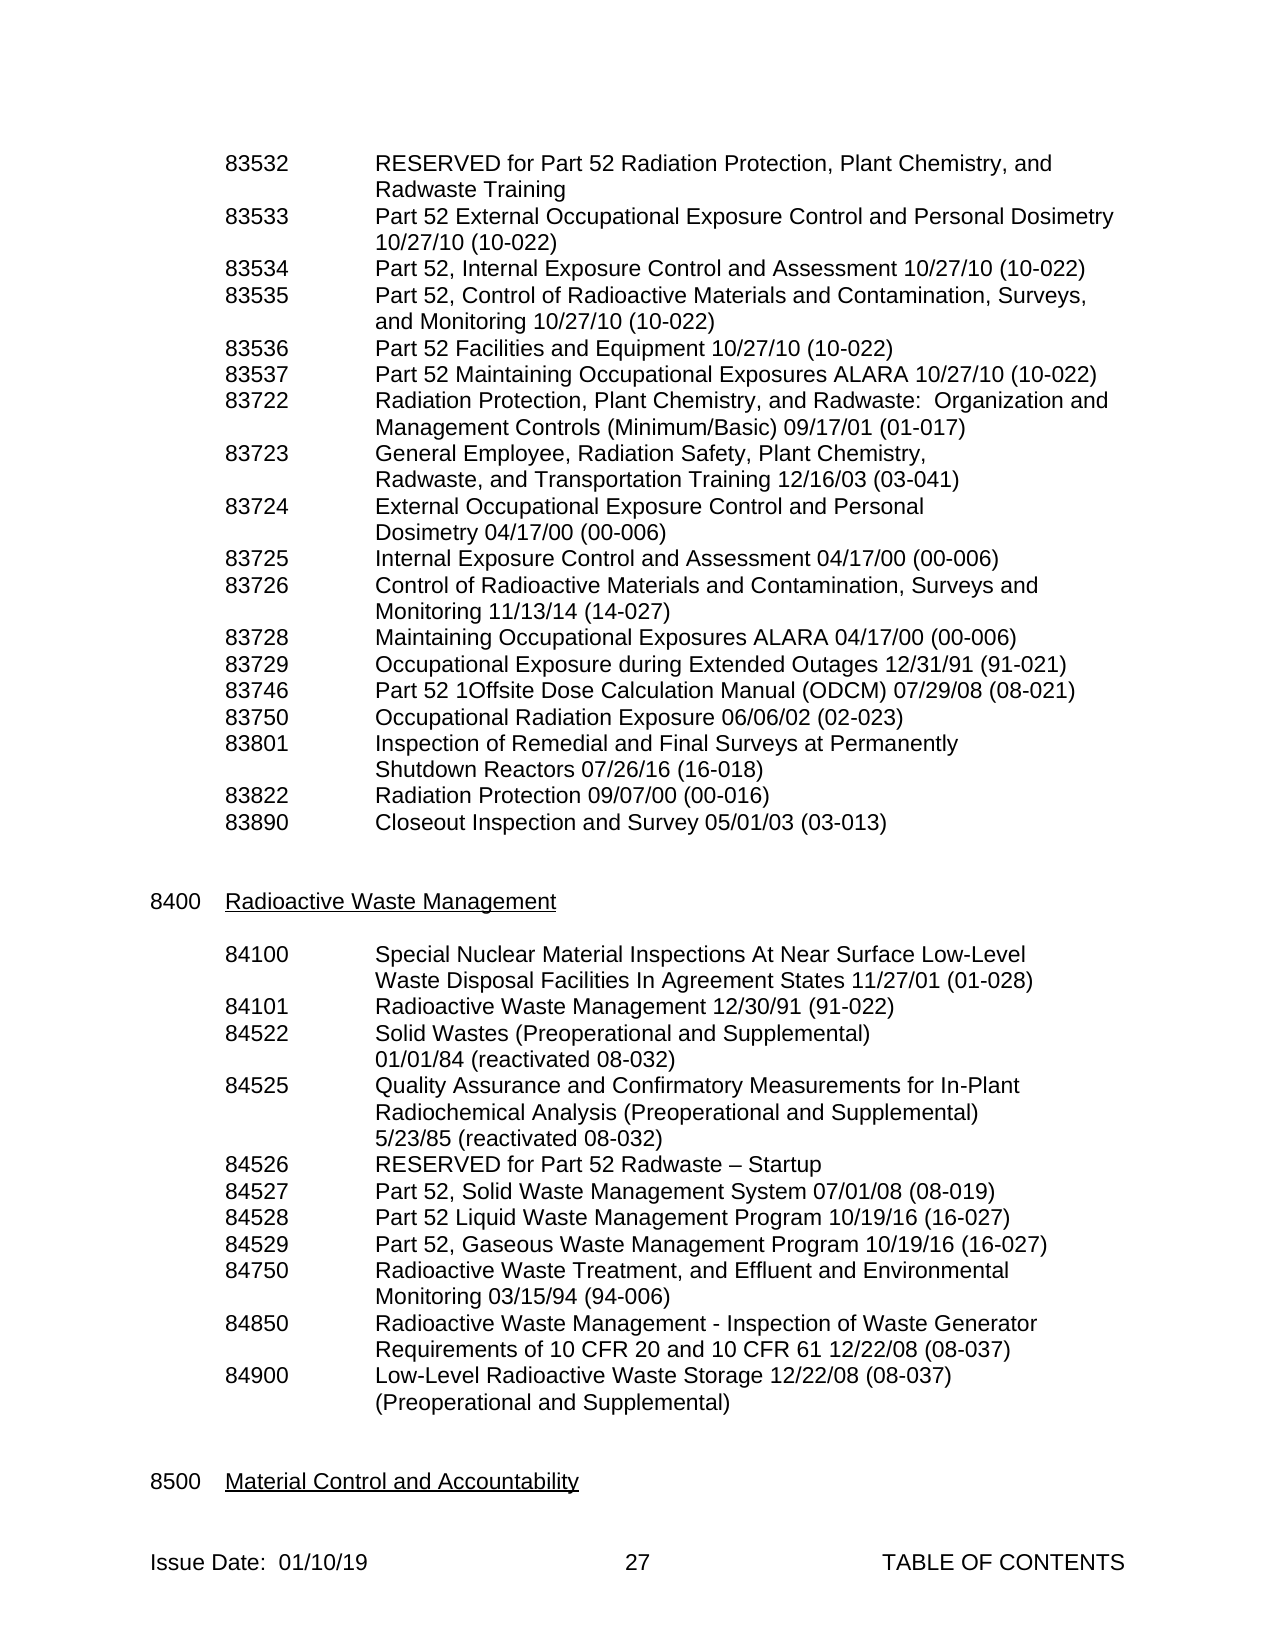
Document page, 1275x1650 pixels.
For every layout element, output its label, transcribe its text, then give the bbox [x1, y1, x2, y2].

text 84528 Part 52 Liquid Waste Management Program 10/19/16 (16-027) [225, 1204, 1125, 1231]
text 83726 Control of Radioactive Materials and Contamination, Surveys and Monitoring 11/13/14 (14-027) [150, 572, 1125, 624]
text 8400 Radioactive Waste Management [150, 888, 1125, 914]
text 84100 Special Nuclear Material Inspections At Near Surface Low-Level [150, 941, 1125, 967]
text 83725 Internal Exposure Control and Assessment 04/17/00 (00-006) [150, 545, 1125, 572]
text 01/01/84 (reactivated 08-032) [150, 1046, 1125, 1072]
text 83750 Occupational Radiation Exposure 06/06/02 (02-023) [150, 703, 1125, 730]
text 83724 External Occupational Exposure Control and Personal [225, 493, 1125, 519]
text 83890 Closeout Inspection and Survey 05/01/03 (03-013) [150, 809, 1125, 835]
text 84527 Part 52, Solid Waste Management System 07/01/08 (08-019) [150, 1178, 1125, 1204]
text 83801 Inspection of Remedial and Final Surveys at Permanently [150, 730, 1125, 756]
text 83746 Part 52 Offsite Dose Calculation Manual (ODCM) 07/29/08 (08-021) [150, 677, 1125, 703]
text 84750 Radioactive Waste Treatment, and Effluent and Environmental [225, 1257, 1125, 1283]
text 83532 RESERVED for Part 52 Radiation Protection, Plant Chemistry, and Radwaste Training [150, 150, 1125, 203]
text Waste Disposal Facilities In Agreement States 11/27/01 (01-028) [150, 967, 1125, 993]
text 83533 Part 52 External Occupational Exposure Control and Personal Dosimetry 10/27/10 (10-022) [150, 203, 1125, 255]
text 83537 Part 52 Maintaining Occupational Exposures ALARA 10/27/10 (10-022) [150, 361, 1125, 387]
text 83534 Part 52, Internal Exposure Control and Assessment 10/27/10 (10-022) [150, 255, 1125, 282]
text 83728 Maintaining Occupational Exposures ALARA 04/17/00 (00-006) [150, 624, 1125, 651]
text 83535 Part 52, Control of Radioactive Materials and Contamination, Surveys, and Monitoring 10/27/10 (10-022) [150, 282, 1125, 334]
text 84525 Quality Assurance and Confirmatory Measurements for In-Plant Radiochemical Analysis (Preoperational and Supplemental) [150, 1072, 1125, 1125]
text 83729 Occupational Exposure during Extended Outages 12/31/91 (91-021) [150, 651, 1125, 677]
text 84101 Radioactive Waste Management 12/30/91 (91-022) [225, 993, 1125, 1020]
text 84526 RESERVED for Part 52 Radwaste – Startup [150, 1151, 1125, 1178]
text 83536 Part 52 Facilities and Equipment 10/27/10 (10-022) [150, 334, 1125, 361]
text 84850 Radioactive Waste Management - Inspection of Waste Generator Requirements of 10 CFR 20 and 10 CFR 61 12/22/08 (08-037) [225, 1309, 1125, 1362]
text 83722 Radiation Protection, Plant Chemistry, and Radwaste: Organization and Management Controls (Minimum/Basic) 09/17/01 (01-017) [225, 387, 1125, 440]
text Monitoring 03/15/94 (94-006) [150, 1283, 1125, 1309]
text 84529 Part 52, Gaseous Waste Management Program 10/19/16 (16-027) [225, 1231, 1125, 1257]
text 83822 Radiation Protection 09/07/00 (00-016) [150, 782, 1125, 809]
text 84522 Solid Wastes (Preoperational and Supplemental) [150, 1020, 1125, 1046]
text 83723 General Employee, Radiation Safety, Plant Chemistry, [150, 440, 1125, 466]
text (Preoperational and Supplemental) [150, 1389, 1125, 1415]
text 84900 Low-Level Radioactive Waste Storage 12/22/08 (08-037) [150, 1362, 1125, 1389]
text Shutdown Reactors 07/26/16 (16-018) [150, 756, 1125, 782]
text Dosimetry 04/17/00 (00-006) [225, 519, 1125, 545]
list Material Control and Accountability [150, 1468, 1125, 1494]
text 5/23/85 (reactivated 08-032) [150, 1125, 1125, 1151]
text Radwaste, and Transportation Training 12/16/03 (03-041) [150, 466, 1125, 493]
